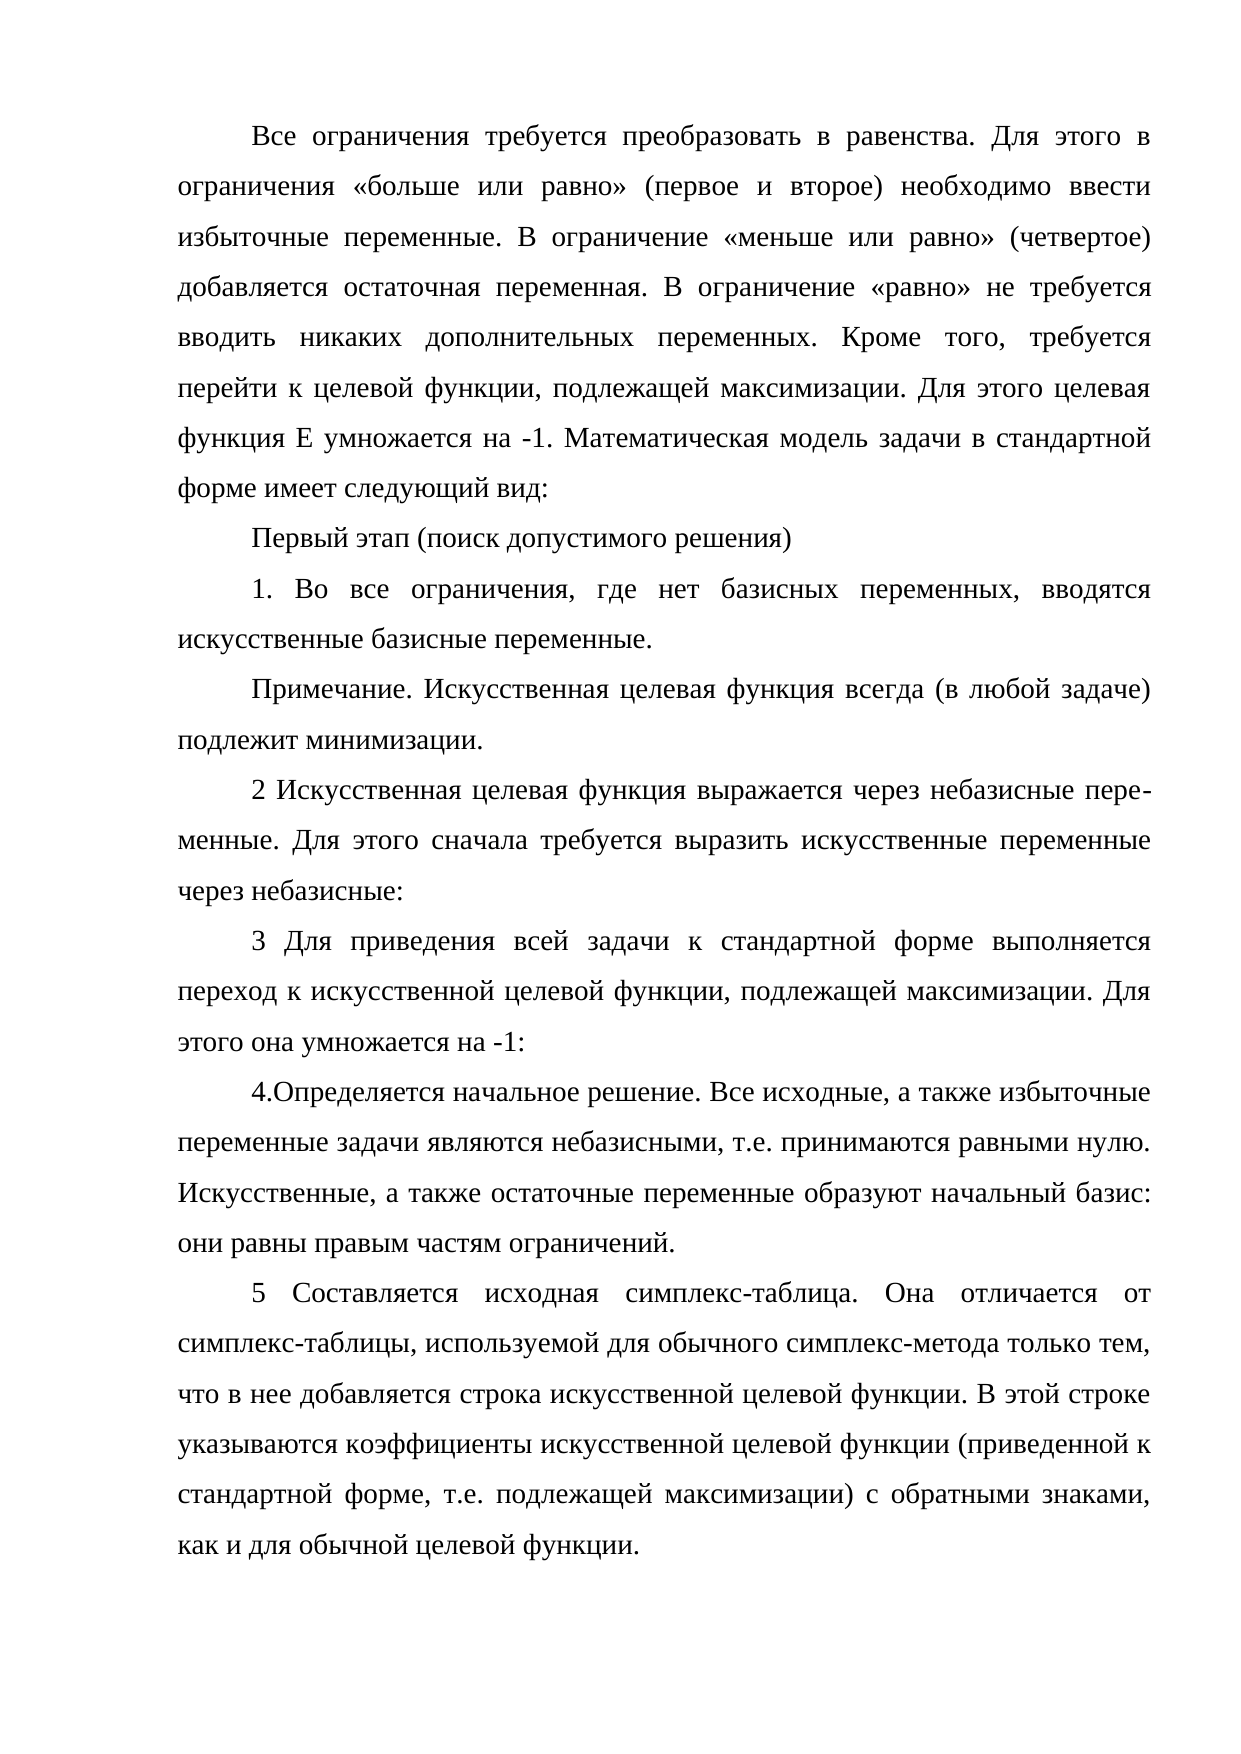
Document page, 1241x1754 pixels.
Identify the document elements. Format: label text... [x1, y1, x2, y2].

text 3 Для приведения всей задачи к стандартной форме выполняется переход к искусственной целевой функции, подлежащей максимизации. Для этого она умножается на -1: [177, 923, 1152, 1057]
text Все ограничения требуется преобразовать в равенства. Для этого в ограничения «больше или равно» (первое и второе) необходимо ввести избыточные переменные. В ограничение «меньше или равно» (четвертое) добавляется остаточная переменная. В ограничение «равно» не требуется вводить никаких дополнительных переменных. Кроме того, требуется перейти к целевой функции, подлежащей максимизации. Для этого целевая функция Е умножается на -1. Математическая модель задачи в стандартной форме имеет следующий вид: [177, 118, 1152, 504]
text 1. Во все ограничения, где нет базисных переменных, вводятся искусственные базисные переменные. [177, 571, 1152, 655]
text 2 Искусственная целевая функция выражается через небазисные переменные. Для этого сначала требуется выразить искусственные переменные через небазисные: [177, 772, 1152, 906]
text Первый этап (поиск допустимого решения) [177, 521, 1152, 554]
text 5 Составляется исходная симплекс-таблица. Она отличается от симплекс-таблицы, используемой для обычного симплекс-метода только тем, что в нее добавляется строка искусственной целевой функции. В этой строке указываются коэффициенты искусственной целевой функции (приведенной к стандартной форме, т.е. подлежащей максимизации) с обратными знаками, как и для обычной целевой функции. [177, 1275, 1152, 1560]
text 4.Определяется начальное решение. Все исходные, а также избыточные переменные задачи являются небазисными, т.е. принимаются равными нулю. Искусственные, а также остаточные переменные образуют начальный базис: они равны правым частям ограничений. [177, 1074, 1152, 1258]
text Примечание. Искусственная целевая функция всегда (в любой задаче) подлежит минимизации. [177, 672, 1152, 755]
